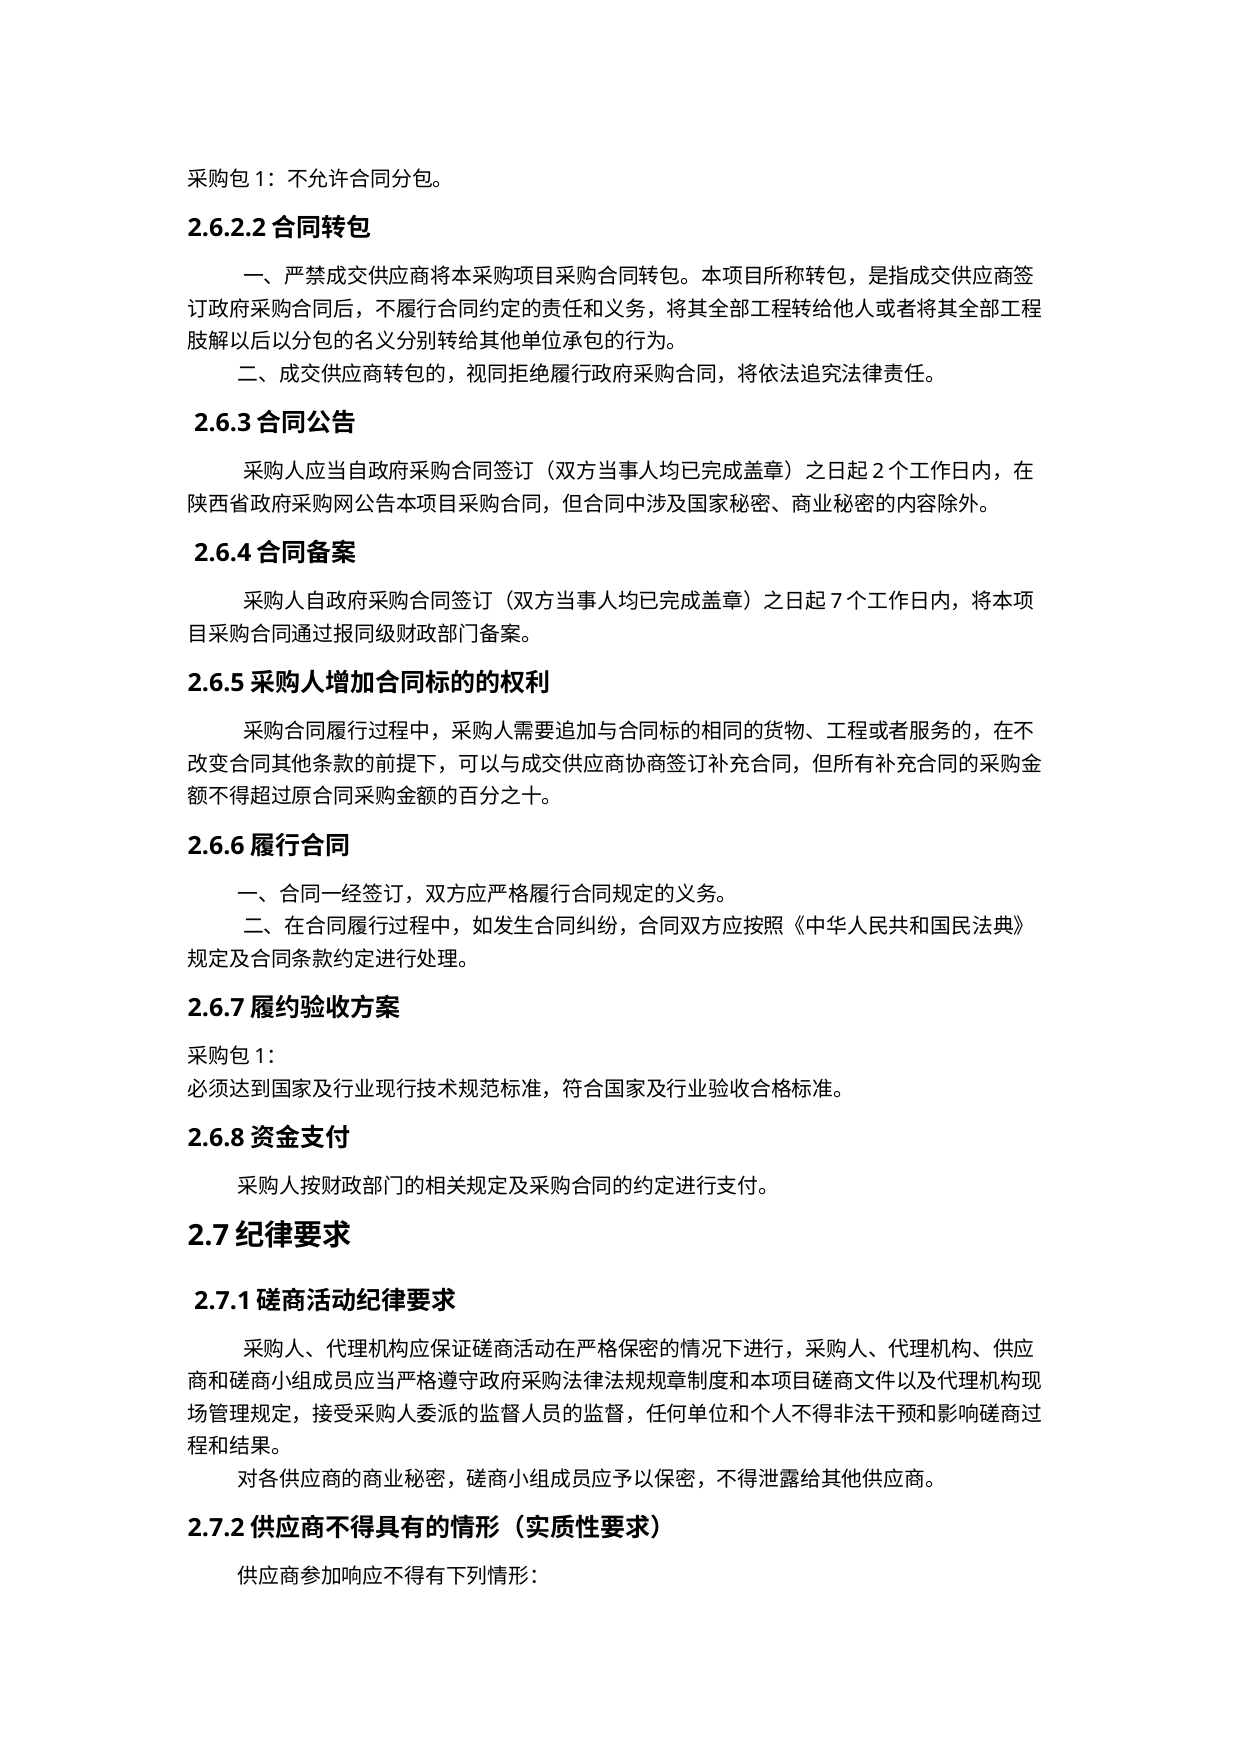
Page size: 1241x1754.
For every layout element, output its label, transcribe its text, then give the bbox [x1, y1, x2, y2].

text 2.6.8资金支付 [187, 1104, 1053, 1169]
text 采购包1： [187, 1039, 1053, 1072]
text 采购包1：不允许合同分包。 [187, 162, 1053, 194]
text 一、合同一经签订，双方应严格履行合同规定的义务。 [187, 877, 1053, 909]
text 2.7.2供应商不得具有的情形（实质性要求） [187, 1494, 1053, 1559]
text 2.6.7履约验收方案 [187, 974, 1053, 1039]
text 采购人、代理机构应保证磋商活动在严格保密的情况下进行，采购人、代理机构、供应商和磋商小组成员应当严格遵守政府采购法律法规规章制度和本项目磋商文件以及代理机构现场管理规定，接受采购人委派的监督人员的监督，任何单位和个人不得非法干预和影响磋商过程和结果。 [187, 1332, 1053, 1462]
text 二、在合同履行过程中，如发生合同纠纷，合同双方应按照《中华人民共和国民法典》规定及合同条款约定进行处理。 [187, 909, 1053, 974]
text 采购人按财政部门的相关规定及采购合同的约定进行支付。 [187, 1169, 1053, 1202]
text 2.6.5采购人增加合同标的的权利 [187, 649, 1053, 714]
text 二、成交供应商转包的，视同拒绝履行政府采购合同，将依法追究法律责任。 [187, 357, 1053, 389]
text 必须达到国家及行业现行技术规范标准，符合国家及行业验收合格标准。 [187, 1072, 1053, 1104]
text 采购人自政府采购合同签订（双方当事人均已完成盖章）之日起7个工作日内，将本项目采购合同通过报同级财政部门备案。 [187, 584, 1053, 649]
text 采购合同履行过程中，采购人需要追加与合同标的相同的货物、工程或者服务的，在不改变合同其他条款的前提下，可以与成交供应商协商签订补充合同，但所有补充合同的采购金额不得超过原合同采购金额的百分之十。 [187, 714, 1053, 812]
text 对各供应商的商业秘密，磋商小组成员应予以保密，不得泄露给其他供应商。 [187, 1462, 1053, 1494]
text 2.6.4合同备案 [187, 519, 1053, 584]
text 2.6.6履行合同 [187, 812, 1053, 877]
text 采购人应当自政府采购合同签订（双方当事人均已完成盖章）之日起2个工作日内，在陕西省政府采购网公告本项目采购合同，但合同中涉及国家秘密、商业秘密的内容除外。 [187, 454, 1053, 519]
text 2.6.3合同公告 [187, 389, 1053, 454]
text 2.7纪律要求 [187, 1202, 1053, 1267]
text 供应商参加响应不得有下列情形： [187, 1559, 1053, 1592]
text 2.7.1磋商活动纪律要求 [187, 1267, 1053, 1332]
text 一、严禁成交供应商将本采购项目采购合同转包。本项目所称转包，是指成交供应商签订政府采购合同后，不履行合同约定的责任和义务，将其全部工程转给他人或者将其全部工程肢解以后以分包的名义分别转给其他单位承包的行为。 [187, 259, 1053, 357]
text 2.6.2.2合同转包 [187, 194, 1053, 259]
